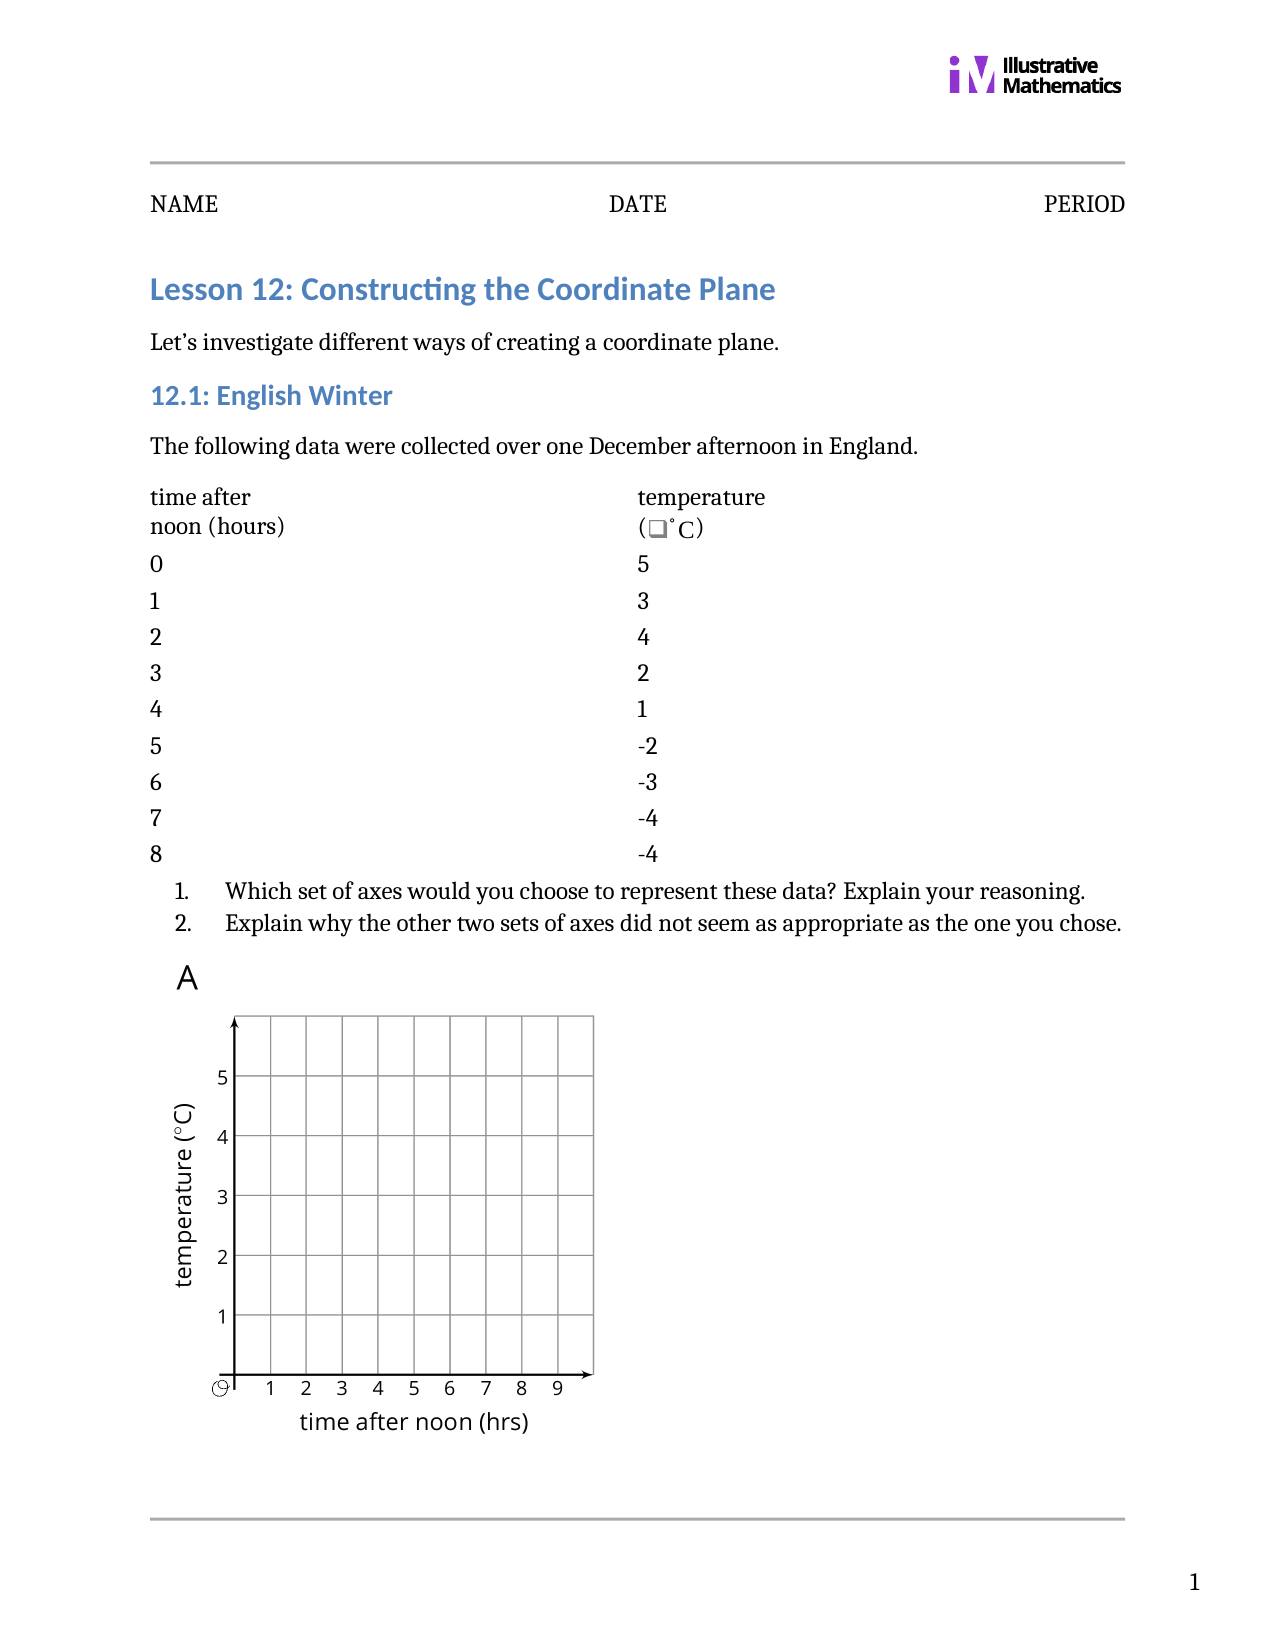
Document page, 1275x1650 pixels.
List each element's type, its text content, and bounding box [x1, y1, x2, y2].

table_cell 3 [626, 583, 1114, 619]
table_cell 5 [139, 728, 626, 764]
table_cell 8 [139, 837, 626, 873]
subtitle Lesson 12: Constructing the Coordinate Plane [150, 268, 1125, 309]
list Explain why the other two sets of axes did not seem as appropriate as the one you chose. [175, 909, 1125, 938]
table_cell 6 [139, 764, 626, 800]
table_cell -2 [626, 728, 1114, 764]
table_cell 0 [139, 547, 626, 583]
table_cell -4 [626, 837, 1114, 873]
table_header time after noon (hours) [139, 479, 626, 547]
table_header temperature () [626, 479, 1114, 547]
table_cell 7 [139, 800, 626, 837]
table_cell -4 [626, 800, 1114, 837]
list Which set of axes would you choose to represent these data? Explain your reasoning. [175, 877, 1125, 905]
table_cell 4 [626, 619, 1114, 655]
table_cell 5 [626, 547, 1114, 583]
table_cell 4 [139, 692, 626, 728]
text Let’s investigate different ways of creating a coordinate plane. [150, 328, 1125, 357]
subtitle 12.1: English Winter [150, 377, 1125, 413]
picture [949, 55, 1121, 93]
table_cell 1 [139, 583, 626, 619]
table_cell 3 [139, 655, 626, 692]
table_cell 2 [139, 619, 626, 655]
text The following data were collected over one December afternoon in England. [150, 432, 1125, 461]
table_cell 1 [626, 692, 1114, 728]
picture [168, 956, 603, 1434]
table_cell -3 [626, 764, 1114, 800]
table_cell 2 [626, 655, 1114, 692]
